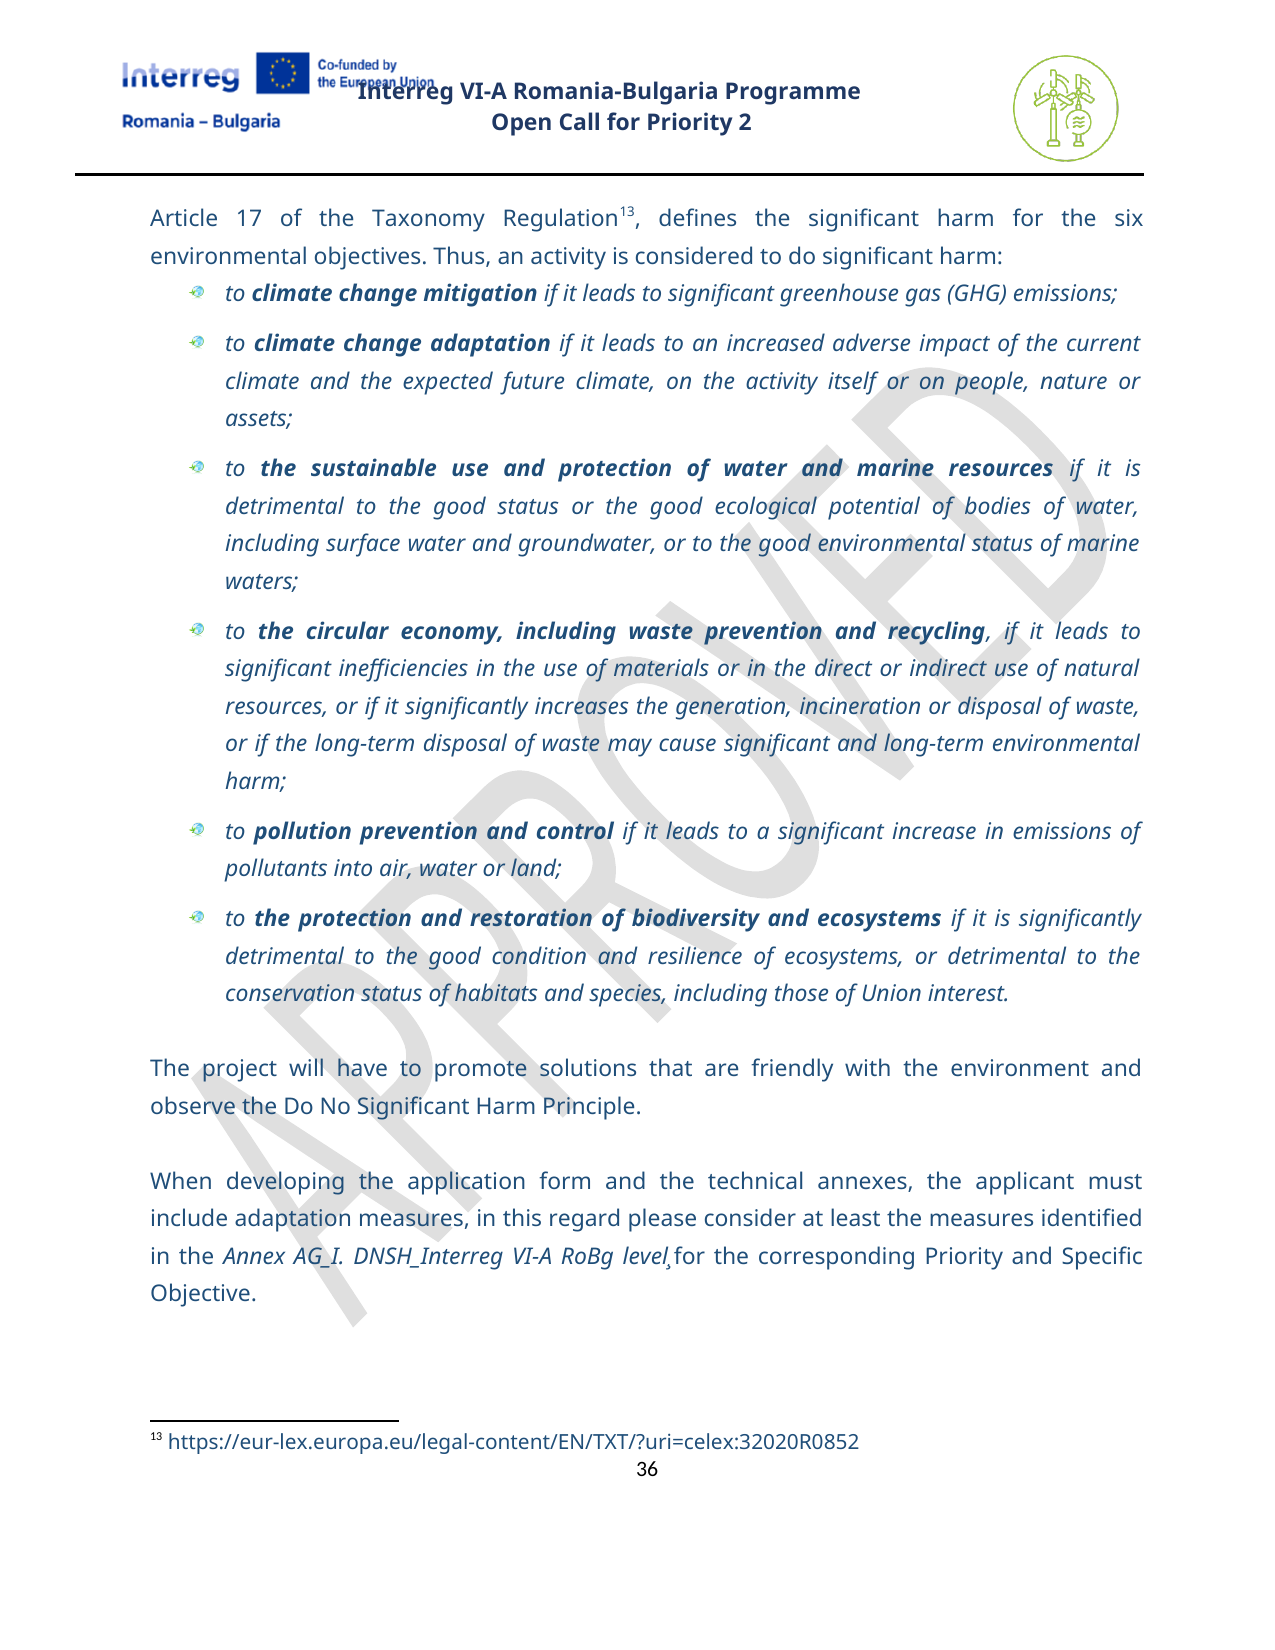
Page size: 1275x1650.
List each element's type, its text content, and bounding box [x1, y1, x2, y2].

text The project will have to promote solutions that are friendly with the environment and observe the Do No Significant Harm Principle. [150, 1052, 1144, 1121]
list to pollution prevention and control if it leads to a significant increase in emissions of pollutants into air, water or land; [187, 815, 1144, 883]
picture [188, 285, 204, 302]
picture [188, 822, 204, 840]
list to the protection and restoration of biodiversity and ecosystems if it is significantly detrimental to the good condition and resilience of ecosystems, or detrimental to the conservation status of habitats and species, including those of Union interest. [187, 902, 1144, 1008]
picture [188, 335, 204, 352]
picture [1012, 54, 1119, 162]
list to the circular economy, including waste prevention and recycling, if it leads to significant inefficiencies in the use of materials or in the direct or indirect use of natural resources, or if it significantly increases the generation, incineration or disposal of waste, or if the long-term disposal of waste may cause significant and long-term environmental harm; [187, 615, 1144, 796]
list to climate change adaptation if it leads to an increased adverse impact of the current climate and the expected future climate, on the activity itself or on people, nature or assets; [187, 327, 1144, 433]
text Article 17 of the Taxonomy Regulation, defines the significant harm for the six environmental objectives. Thus, an activity is considered to do significant harm: [150, 202, 1144, 271]
picture [188, 460, 204, 477]
picture [121, 49, 435, 139]
list to climate change mitigation if it leads to significant greenhouse gas (GHG) emissions; [187, 277, 1144, 308]
text When developing the application form and the technical annexes, the applicant must include adaptation measures, in this regard please consider at least the measures identified in the Annex AG_I. DNSH_Interreg VI-A RoBg level¸for the corresponding Priority and Specific Objective. [150, 1165, 1144, 1308]
list to the sustainable use and protection of water and marine resources if it is detrimental to the good status or the good ecological potential of bodies of water, including surface water and groundwater, or to the good environmental status of marine waters; [187, 452, 1144, 596]
picture [188, 622, 204, 640]
picture [188, 910, 204, 927]
